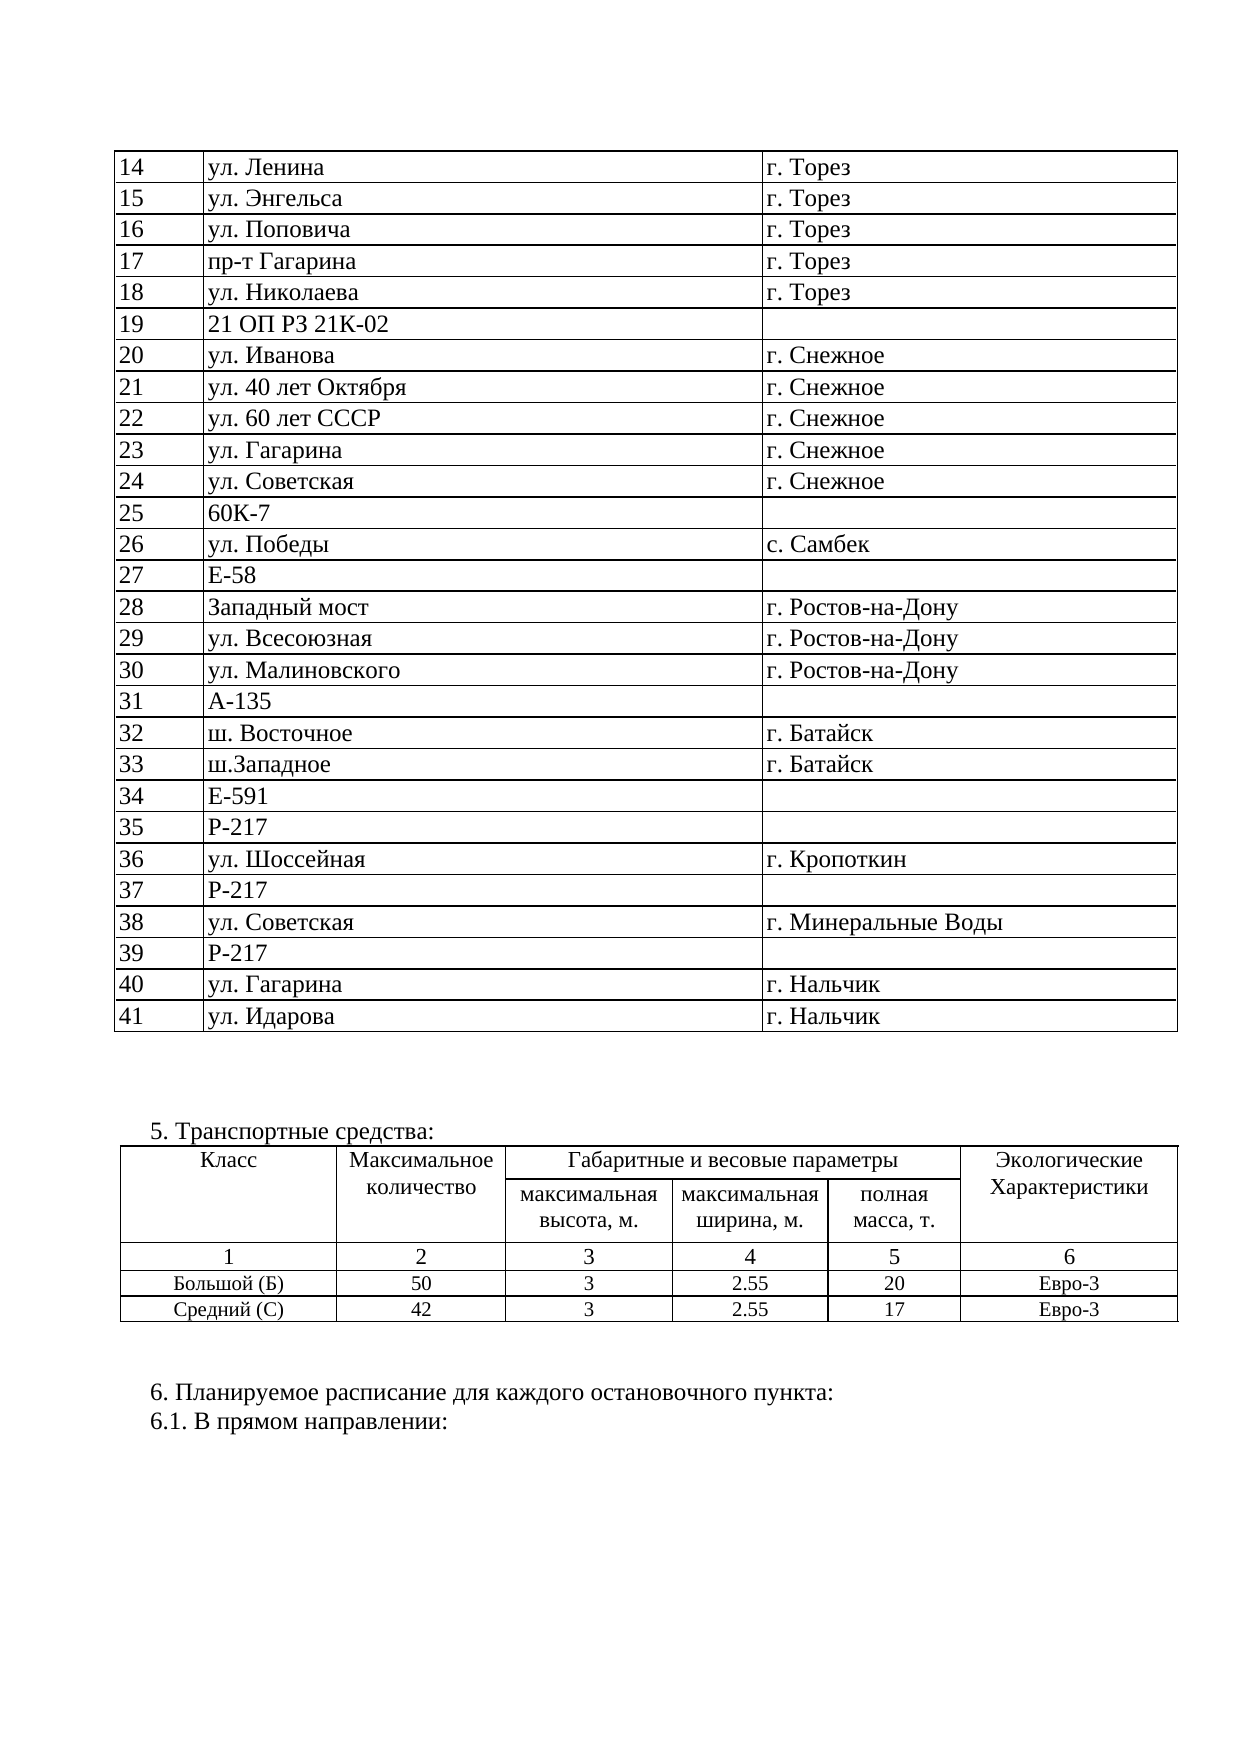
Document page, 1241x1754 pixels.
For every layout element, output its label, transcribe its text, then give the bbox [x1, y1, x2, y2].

table_cell 5 [829, 1243, 960, 1269]
table_header Класс [121, 1147, 336, 1242]
table_cell [763, 779, 1177, 811]
table_cell ул. Энгельса [204, 183, 762, 213]
table_cell пр-т Гагарина [204, 246, 762, 276]
table_cell ул. Советская [204, 907, 762, 936]
table_header Максимальное количество [337, 1147, 505, 1242]
table_cell [763, 874, 1177, 905]
table_cell максимальная высота, м. [506, 1180, 672, 1242]
text 6. Планируемое расписание для каждого остановочного пункта: [150, 1377, 1090, 1406]
table_cell [763, 496, 1177, 527]
table_cell 2.55 [673, 1271, 827, 1295]
table_cell [763, 811, 1177, 842]
table_cell г. Торез [763, 152, 1177, 181]
table_cell 25 [115, 497, 203, 527]
table_cell 1 [121, 1243, 336, 1269]
table_cell ул. Малиновского [204, 655, 762, 685]
table_cell ул. Гагарина [204, 970, 762, 999]
table_cell ул. Поповича [204, 215, 762, 244]
table_cell г. Кропоткин [763, 842, 1177, 873]
table_cell 35 [115, 812, 203, 842]
table_cell 30 [115, 654, 203, 685]
table_cell 15 [115, 183, 203, 213]
table_cell Евро-3 [961, 1271, 1177, 1295]
table_cell Средний (С) [121, 1297, 336, 1321]
table_cell 6 [961, 1243, 1177, 1269]
table_cell г. Батайск [763, 716, 1177, 748]
text 5. Транспортные средства: [150, 1116, 1090, 1145]
table_cell ул. Ленина [204, 152, 762, 181]
table_cell ул. Советская [204, 466, 762, 496]
table_cell г. Минеральные Воды [763, 905, 1177, 936]
table_cell г. Ростов-на-Дону [763, 653, 1177, 685]
table_cell Р-217 [204, 875, 762, 905]
table_cell 24 [115, 466, 203, 496]
table_cell 34 [115, 780, 203, 811]
table_cell ул. 60 лет СССР [204, 403, 762, 433]
table_cell 36 [115, 843, 203, 873]
table_cell 37 [115, 875, 203, 905]
table_cell 28 [115, 591, 203, 622]
table_cell 60К-7 [204, 498, 762, 527]
table_cell г. Нальчик [763, 999, 1177, 1031]
table_cell 18 [115, 277, 203, 307]
table_cell А-135 [204, 686, 762, 716]
table_cell 2 [337, 1243, 505, 1269]
table_cell г. Торез [763, 213, 1177, 244]
table_cell г. Торез [763, 181, 1177, 213]
table_cell 14 [115, 152, 203, 181]
table_cell полная масса, т. [829, 1180, 960, 1242]
table_cell ул. Иванова [204, 340, 762, 370]
table_header Габаритные и весовые параметры [506, 1147, 960, 1178]
table_cell ул. 40 лет Октября [204, 372, 762, 402]
table_cell г. Снежное [763, 433, 1177, 464]
table_cell г. Ростов-на-Дону [763, 622, 1177, 653]
table_cell 27 [115, 560, 203, 590]
table_cell 41 [115, 1000, 203, 1031]
table_cell г. Торез [763, 276, 1177, 307]
table_cell Е-58 [204, 561, 762, 590]
table_cell 38 [115, 906, 203, 936]
table_cell ул. Идарова [204, 1001, 762, 1031]
table_cell Большой (Б) [121, 1271, 336, 1295]
table_cell г. Торез [763, 244, 1177, 276]
table_cell 4 [673, 1243, 827, 1269]
table_cell 17 [829, 1297, 960, 1321]
table_cell 3 [506, 1271, 672, 1295]
table_cell [763, 559, 1177, 590]
table_cell 31 [115, 686, 203, 716]
table_cell г. Нальчик [763, 968, 1177, 999]
table_cell 50 [337, 1271, 505, 1295]
table_cell максимальная ширина, м. [673, 1180, 827, 1242]
table_cell ул. Гагарина [204, 435, 762, 464]
table_cell 33 [115, 749, 203, 779]
table_cell 19 [115, 308, 203, 339]
table_cell Е-591 [204, 781, 762, 811]
table_cell 42 [337, 1297, 505, 1321]
table_cell г. Снежное [763, 339, 1177, 370]
table_cell 26 [115, 529, 203, 559]
table_cell г. Ростов-на-Дону [763, 590, 1177, 622]
table_cell ул. Победы [204, 529, 762, 559]
table_cell 39 [115, 938, 203, 968]
table_cell [763, 936, 1177, 968]
table_header Экологические Характеристики [961, 1147, 1177, 1242]
table_cell 23 [115, 434, 203, 464]
table_cell Р-217 [204, 938, 762, 968]
table_cell г. Снежное [763, 402, 1177, 433]
table_cell 17 [115, 245, 203, 276]
table_cell 40 [115, 969, 203, 999]
table_cell 21 ОП РЗ 21К-02 [204, 309, 762, 339]
table_cell ул. Всесоюзная [204, 623, 762, 653]
table_cell ш.Западное [204, 749, 762, 779]
table_cell 20 [115, 340, 203, 370]
table_cell Евро-3 [961, 1297, 1177, 1321]
table_cell 16 [115, 214, 203, 244]
table_cell 3 [506, 1297, 672, 1321]
table_cell 29 [115, 623, 203, 653]
table_cell 2.55 [673, 1297, 827, 1321]
table_cell г. Батайск [763, 748, 1177, 779]
table_cell с. Самбек [763, 528, 1177, 559]
table_cell Р-217 [204, 812, 762, 842]
table_cell ул. Шоссейная [204, 844, 762, 873]
table_cell 21 [115, 371, 203, 402]
text 6.1. В прямом направлении: [150, 1406, 1090, 1435]
table_cell 22 [115, 403, 203, 433]
table_cell 32 [115, 717, 203, 748]
table_cell 3 [506, 1243, 672, 1269]
table_cell г. Снежное [763, 465, 1177, 496]
table_cell 20 [829, 1271, 960, 1295]
table_cell г. Снежное [763, 370, 1177, 402]
table_cell [763, 685, 1177, 716]
table_cell Западный мост [204, 592, 762, 622]
table_cell ул. Николаева [204, 277, 762, 307]
table_cell ш. Восточное [204, 718, 762, 748]
table_cell [763, 307, 1177, 339]
